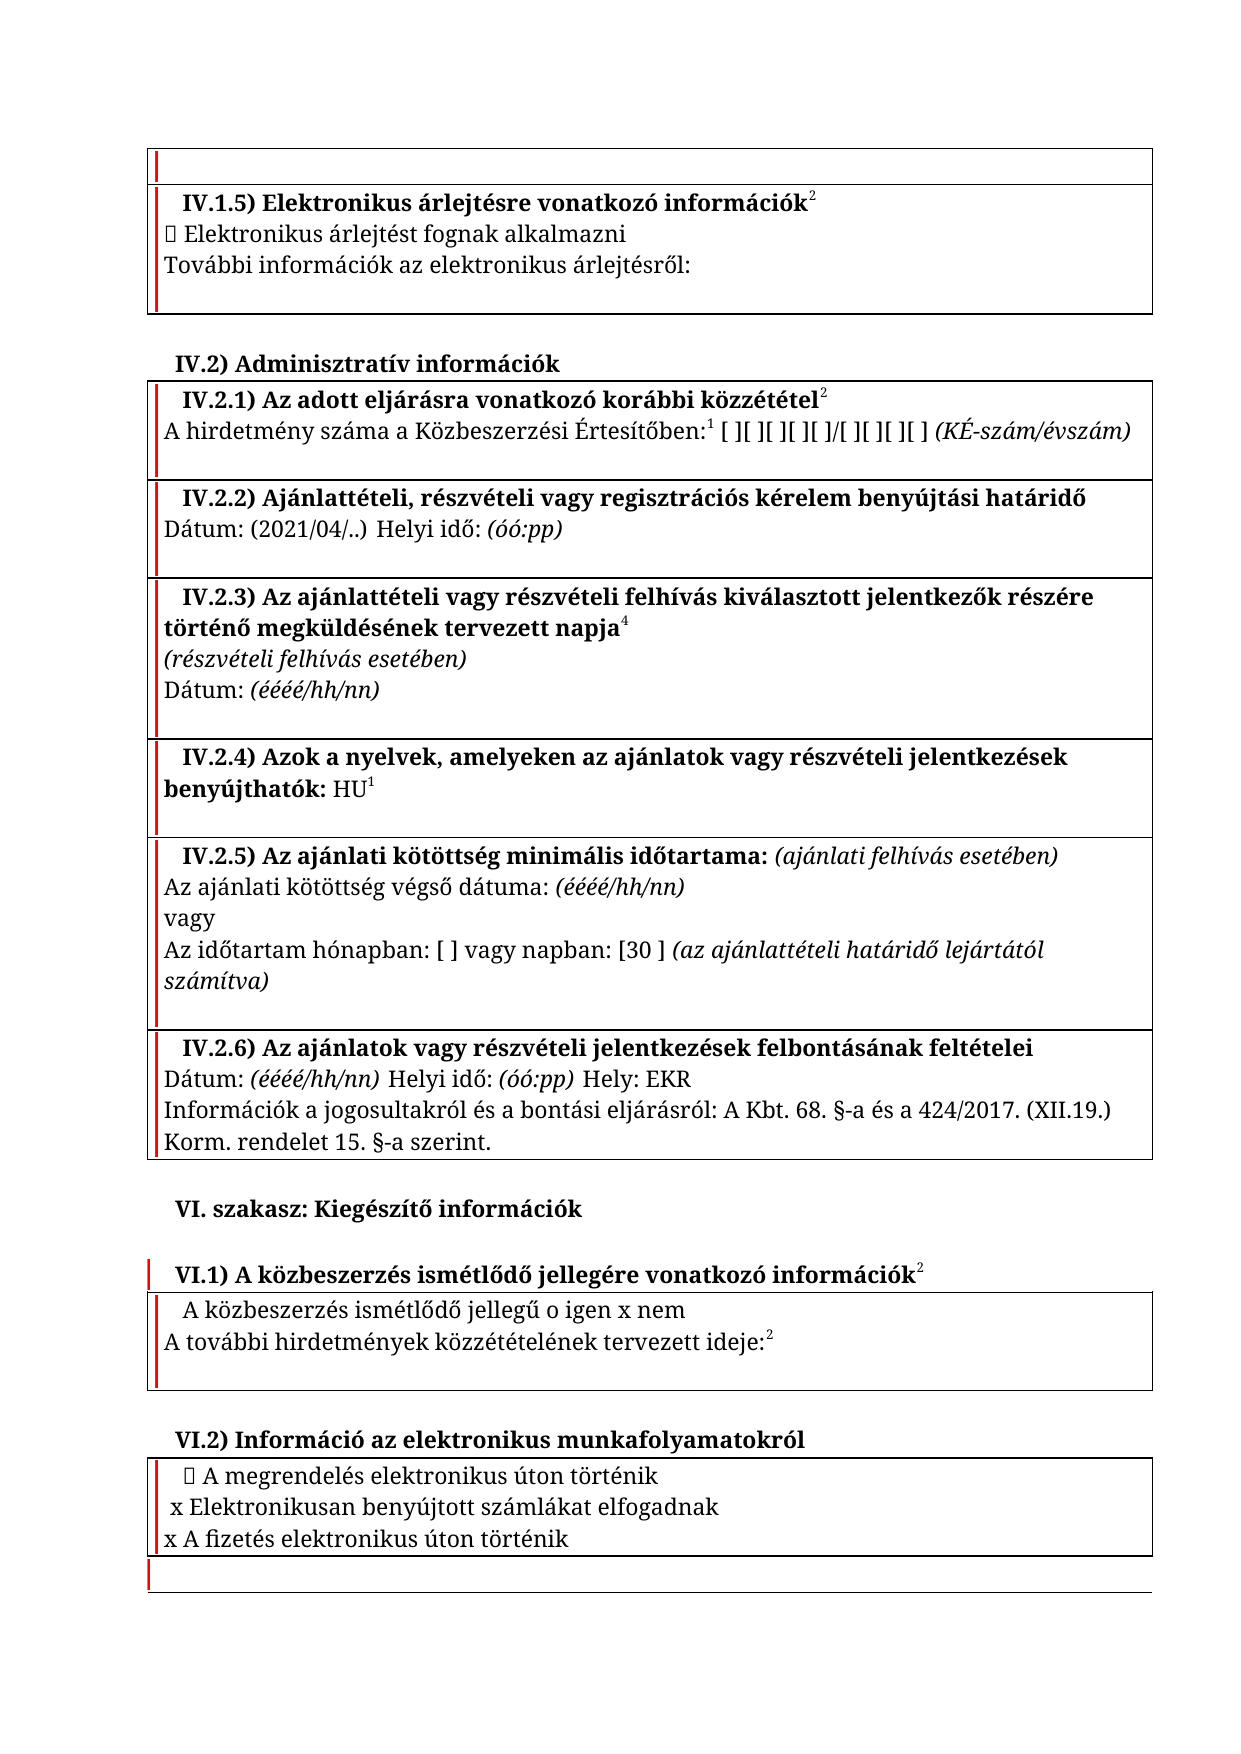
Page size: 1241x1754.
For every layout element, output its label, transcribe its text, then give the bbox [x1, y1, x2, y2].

table_cell IV.2.4) Azok a nyelvek, amelyeken az ajánlatok vagy részvételi jelentkezések benyújthatók: HU1 [148, 740, 1152, 837]
table_cell VI. szakasz: Kiegészítő információk [148, 1160, 1152, 1257]
table_cell VI.1) A közbeszerzés ismétlődő jellegére vonatkozó információk2 [148, 1257, 1152, 1291]
table_cell IV.2.1) Az adott eljárásra vonatkozó korábbi közzététel2 A hirdetmény száma a Közbeszerzési Értesítőben:1 [ ][ ][ ][ ][ ]/[ ][ ][ ][ ] (KÉ-szám/évszám) [148, 382, 1152, 479]
table_cell VI.2) Információ az elektronikus munkafolyamatokról [148, 1391, 1152, 1457]
table_cell IV.2.5) Az ajánlati kötöttség minimális időtartama: (ajánlati felhívás esetében) Az ajánlati kötöttség végső dátuma: (éééé/hh/nn) vagy Az időtartam hónapban: [ ] vagy napban: [30 ] (az ajánlattételi határidő lejártától számítva) [148, 838, 1152, 1029]
table_cell  A megrendelés elektronikus úton történik x Elektronikusan benyújtott számlákat elfogadnak x A fizetés elektronikus úton történik [148, 1459, 1152, 1555]
table_cell A közbeszerzés ismétlődő jellegű o igen x nem A további hirdetmények közzétételének tervezett ideje:2 [148, 1293, 1152, 1390]
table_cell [148, 149, 1152, 183]
table_cell IV.2.2) Ajánlattételi, részvételi vagy regisztrációs kérelem benyújtási határidő Dátum: (2021/04/..) Helyi idő: (óó:pp) [148, 481, 1152, 577]
table_cell IV.1.5) Elektronikus árlejtésre vonatkozó információk2  Elektronikus árlejtést fognak alkalmazni További információk az elektronikus árlejtésről: [148, 185, 1152, 313]
table_cell IV.2) Adminisztratív információk [148, 315, 1152, 380]
table_cell IV.2.6) Az ajánlatok vagy részvételi jelentkezések felbontásának feltételei Dátum: (éééé/hh/nn) Helyi idő: (óó:pp) Hely: EKR Információk a jogosultakról és a bontási eljárásról: A Kbt. 68. §-a és a 424/2017. (XII.19.) Korm. rendelet 15. §-a szerint. [148, 1031, 1152, 1158]
table_cell IV.2.3) Az ajánlattételi vagy részvételi felhívás kiválasztott jelentkezők részére történő megküldésének tervezett napja4 (részvételi felhívás esetében) Dátum: (éééé/hh/nn) [148, 579, 1152, 738]
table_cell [148, 1557, 1152, 1591]
